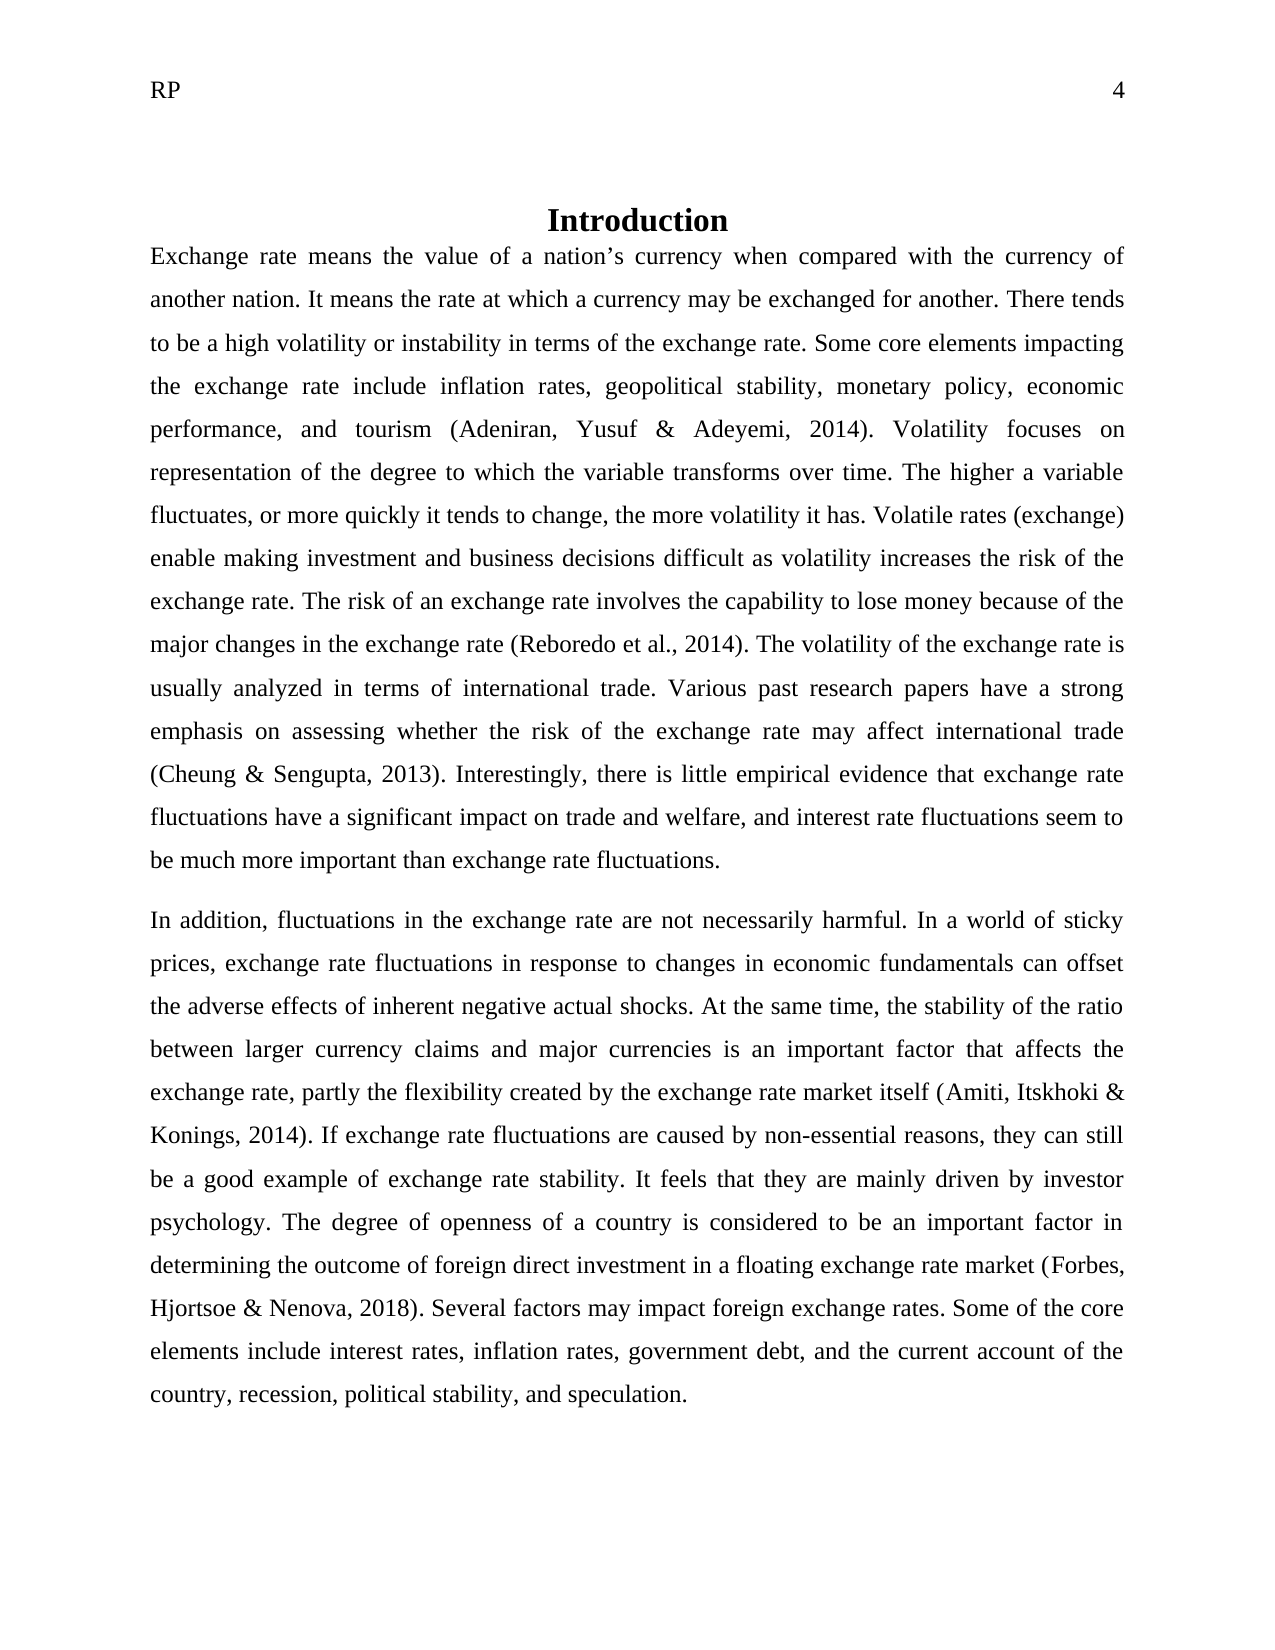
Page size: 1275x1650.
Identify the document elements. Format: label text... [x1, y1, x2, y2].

text In addition, fluctuations in the exchange rate are not necessarily harmful. In a world of sticky prices, exchange rate fluctuations in response to changes in economic fundamentals can offset the adverse effects of inherent negative actual shocks. At the same time, the stability of the ratio between larger currency claims and major currencies is an important factor that affects the exchange rate, partly the flexibility created by the exchange rate market itself (Amiti, Itskhoki & Konings, 2014). If exchange rate fluctuations are caused by non-essential reasons, they can still be a good example of exchange rate stability. It feels that they are mainly driven by investor psychology. The degree of openness of a country is considered to be an important factor in determining the outcome of foreign direct investment in a floating exchange rate market (Forbes, Hjortsoe & Nenova, 2018). Several factors may impact foreign exchange rates. Some of the core elements include interest rates, inflation rates, government debt, and the current account of the country, recession, political stability, and speculation. [150, 905, 1125, 1408]
subtitle Introduction [150, 200, 1125, 238]
text Exchange rate means the value of a nation’s currency when compared with the currency of another nation. It means the rate at which a currency may be exchanged for another. There tends to be a high volatility or instability in terms of the exchange rate. Some core elements impacting the exchange rate include inflation rates, geopolitical stability, monetary policy, economic performance, and tourism (Adeniran, Yusuf & Adeyemi, 2014). Volatility focuses on representation of the degree to which the variable transforms over time. The higher a variable fluctuates, or more quickly it tends to change, the more volatility it has. Volatile rates (exchange) enable making investment and business decisions difficult as volatility increases the risk of the exchange rate. The risk of an exchange rate involves the capability to lose money because of the major changes in the exchange rate (Reboredo et al., 2014). The volatility of the exchange rate is usually analyzed in terms of international trade. Various past research papers have a strong emphasis on assessing whether the risk of the exchange rate may affect international trade (Cheung & Sengupta, 2013). Interestingly, there is little empirical evidence that exchange rate fluctuations have a significant impact on trade and welfare, and interest rate fluctuations seem to be much more important than exchange rate fluctuations. [150, 241, 1125, 874]
